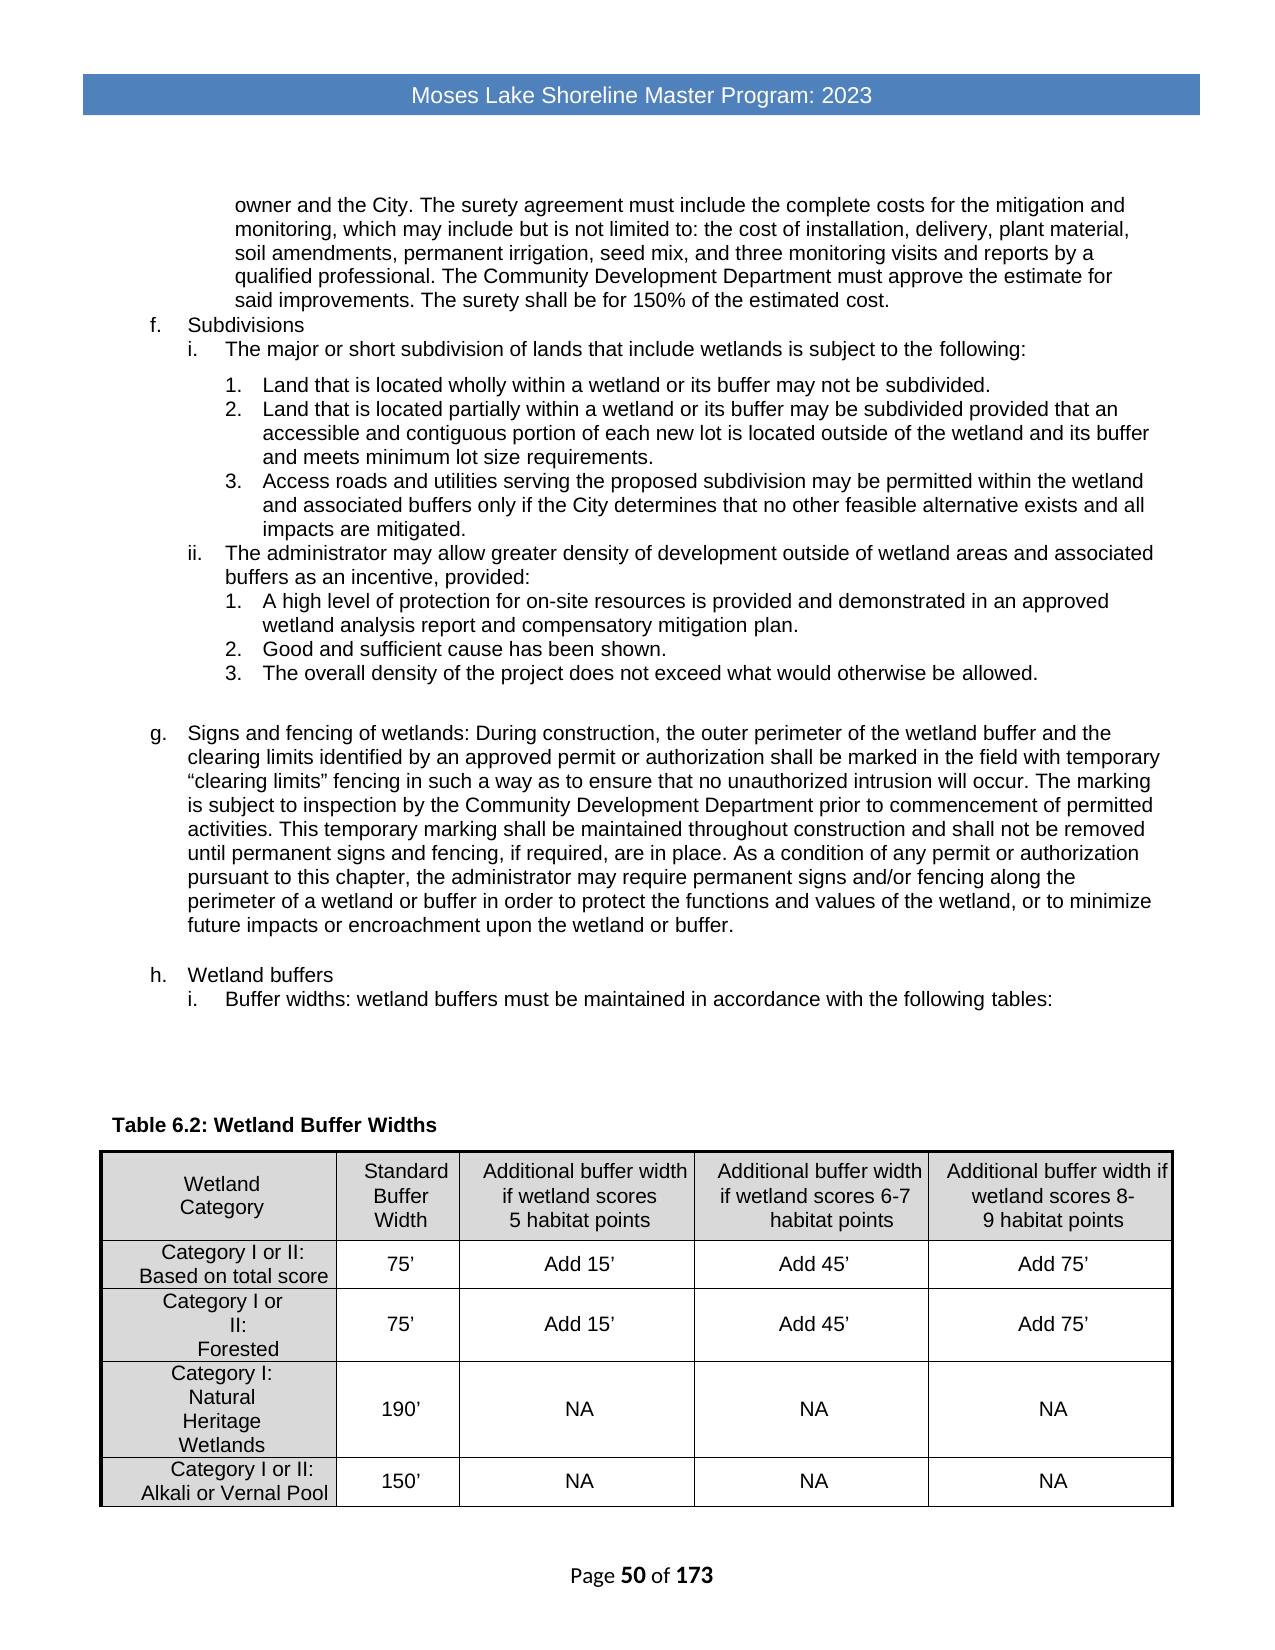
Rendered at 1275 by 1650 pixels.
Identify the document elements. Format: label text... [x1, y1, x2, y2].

list Wetland buffers [150, 963, 1200, 987]
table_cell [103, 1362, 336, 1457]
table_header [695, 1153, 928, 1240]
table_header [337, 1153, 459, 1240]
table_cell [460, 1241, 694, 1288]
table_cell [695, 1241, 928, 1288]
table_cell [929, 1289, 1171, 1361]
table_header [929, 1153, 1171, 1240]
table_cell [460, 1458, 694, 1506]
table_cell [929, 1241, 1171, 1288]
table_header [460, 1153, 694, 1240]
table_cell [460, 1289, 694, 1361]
list The major or short subdivision of lands that include wetlands is subject to the following: [187, 336, 1200, 360]
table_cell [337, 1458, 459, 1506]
list The overall density of the project does not exceed what would otherwise be allowed. [225, 660, 1200, 684]
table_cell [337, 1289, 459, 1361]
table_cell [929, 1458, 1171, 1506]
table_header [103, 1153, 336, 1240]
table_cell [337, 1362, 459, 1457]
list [191, 192, 1162, 312]
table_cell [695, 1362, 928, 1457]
list Access roads and utilities serving the proposed subdivision may be permitted within the wetland and associated buffers only if the City determines that no other feasible alternative exists and all impacts are mitigated. [225, 469, 1162, 541]
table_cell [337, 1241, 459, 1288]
list Signs and fencing of wetlands: During construction, the outer perimeter of the wetland buffer and the clearing limits identified by an approved permit or authorization shall be marked in the field with temporary “clearing limits” fencing in such a way as to ensure that no unauthorized intrusion will occur. The marking is subject to inspection by the Community Development Department prior to commencement of permitted activities. This temporary marking shall be maintained throughout construction and shall not be removed until permanent signs and fencing, if required, are in place. As a condition of any permit or authorization pursuant to this chapter, the administrator may require permanent signs and/or fencing along the perimeter of a wetland or buffer in order to protect the functions and values of the wetland, or to minimize future impacts or encroachment upon the wetland or buffer. [150, 721, 1162, 936]
list Land that is located wholly within a wetland or its buffer may not be subdivided. [225, 373, 1200, 397]
list Land that is located partially within a wetland or its buffer may be subdivided provided that an accessible and contiguous portion of each new lot is located outside of the wetland and its buffer and meets minimum lot size requirements. [225, 397, 1162, 469]
subtitle Table 6.2: Wetland Buffer Widths [112, 1113, 1200, 1137]
list A high level of protection for on-site resources is provided and demonstrated in an approved wetland analysis report and compensatory mitigation plan. [225, 588, 1162, 636]
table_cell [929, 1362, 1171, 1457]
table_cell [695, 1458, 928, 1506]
list The administrator may allow greater density of development outside of wetland areas and associated buffers as an incentive, provided: [187, 541, 1161, 588]
list Good and sufficient cause has been shown. [225, 636, 1200, 660]
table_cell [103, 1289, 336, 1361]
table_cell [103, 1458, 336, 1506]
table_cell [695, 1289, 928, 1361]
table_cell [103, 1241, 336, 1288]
list Buffer widths: wetland buffers must be maintained in accordance with the following tables: [187, 987, 1200, 1011]
list Subdivisions [150, 312, 1200, 336]
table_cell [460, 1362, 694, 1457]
